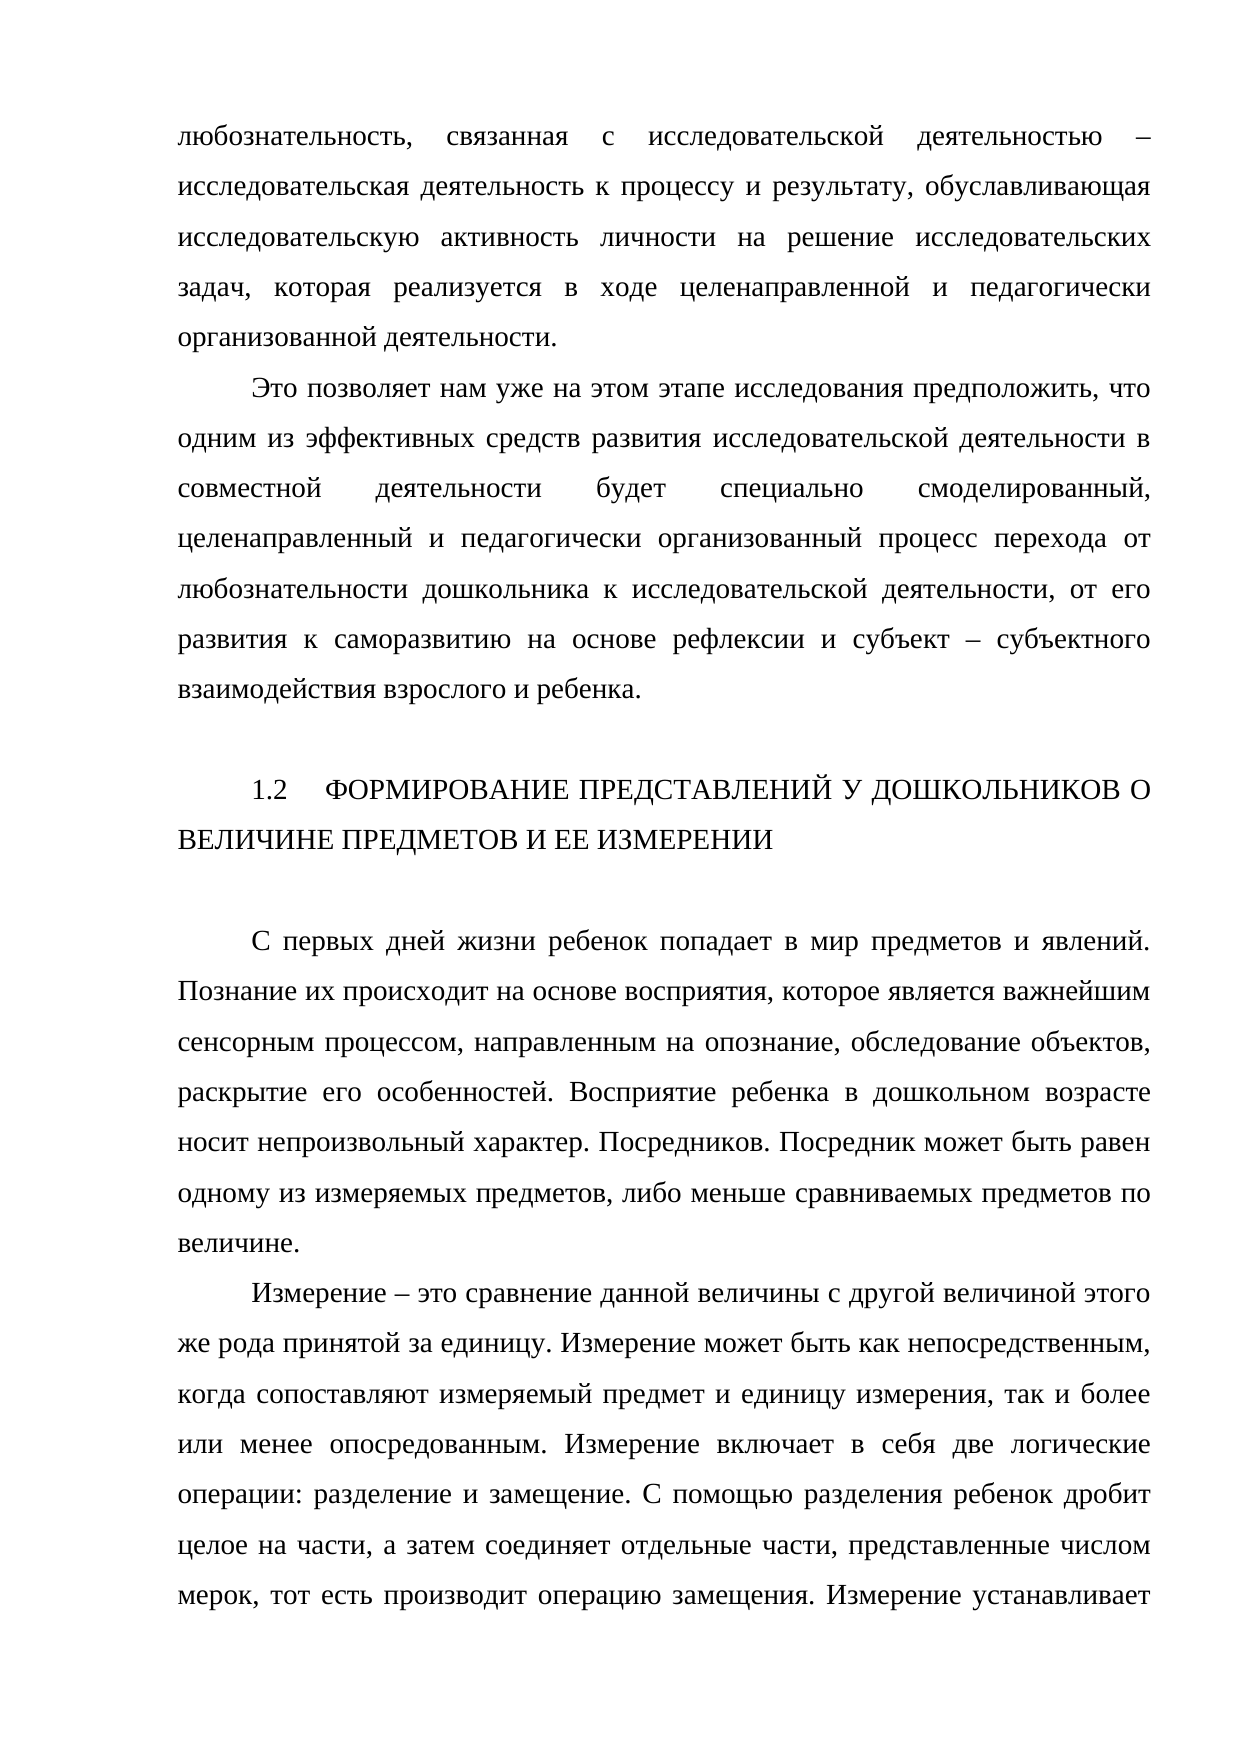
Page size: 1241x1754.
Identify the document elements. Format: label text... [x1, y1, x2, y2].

list Формирование представлений у дошкольников о величине предметов и ее измерении [177, 772, 1152, 856]
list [177, 118, 1152, 353]
text Это позволяет нам уже на этом этапе исследования предположить, что одним из эффективных средств развития исследовательской деятельности в совместной деятельности будет специально смоделированный, целенаправленный и педагогически организованный процесс перехода от любознательности дошкольника к исследовательской деятельности, от его развития к саморазвитию на основе рефлексии и субъект – субъектного взаимодействия взрослого и ребенка. [177, 370, 1152, 705]
text С первых дней жизни ребенок попадает в мир предметов и явлений. Познание их происходит на основе восприятия, которое является важнейшим сенсорным процессом, направленным на опознание, обследование объектов, раскрытие его особенностей. Восприятие ребенка в дошкольном возрасте носит непроизвольный характер. Посредников. Посредник может быть равен одному из измеряемых предметов, либо меньше сравниваемых предметов по величине. [177, 923, 1152, 1258]
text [177, 1275, 1152, 1611]
